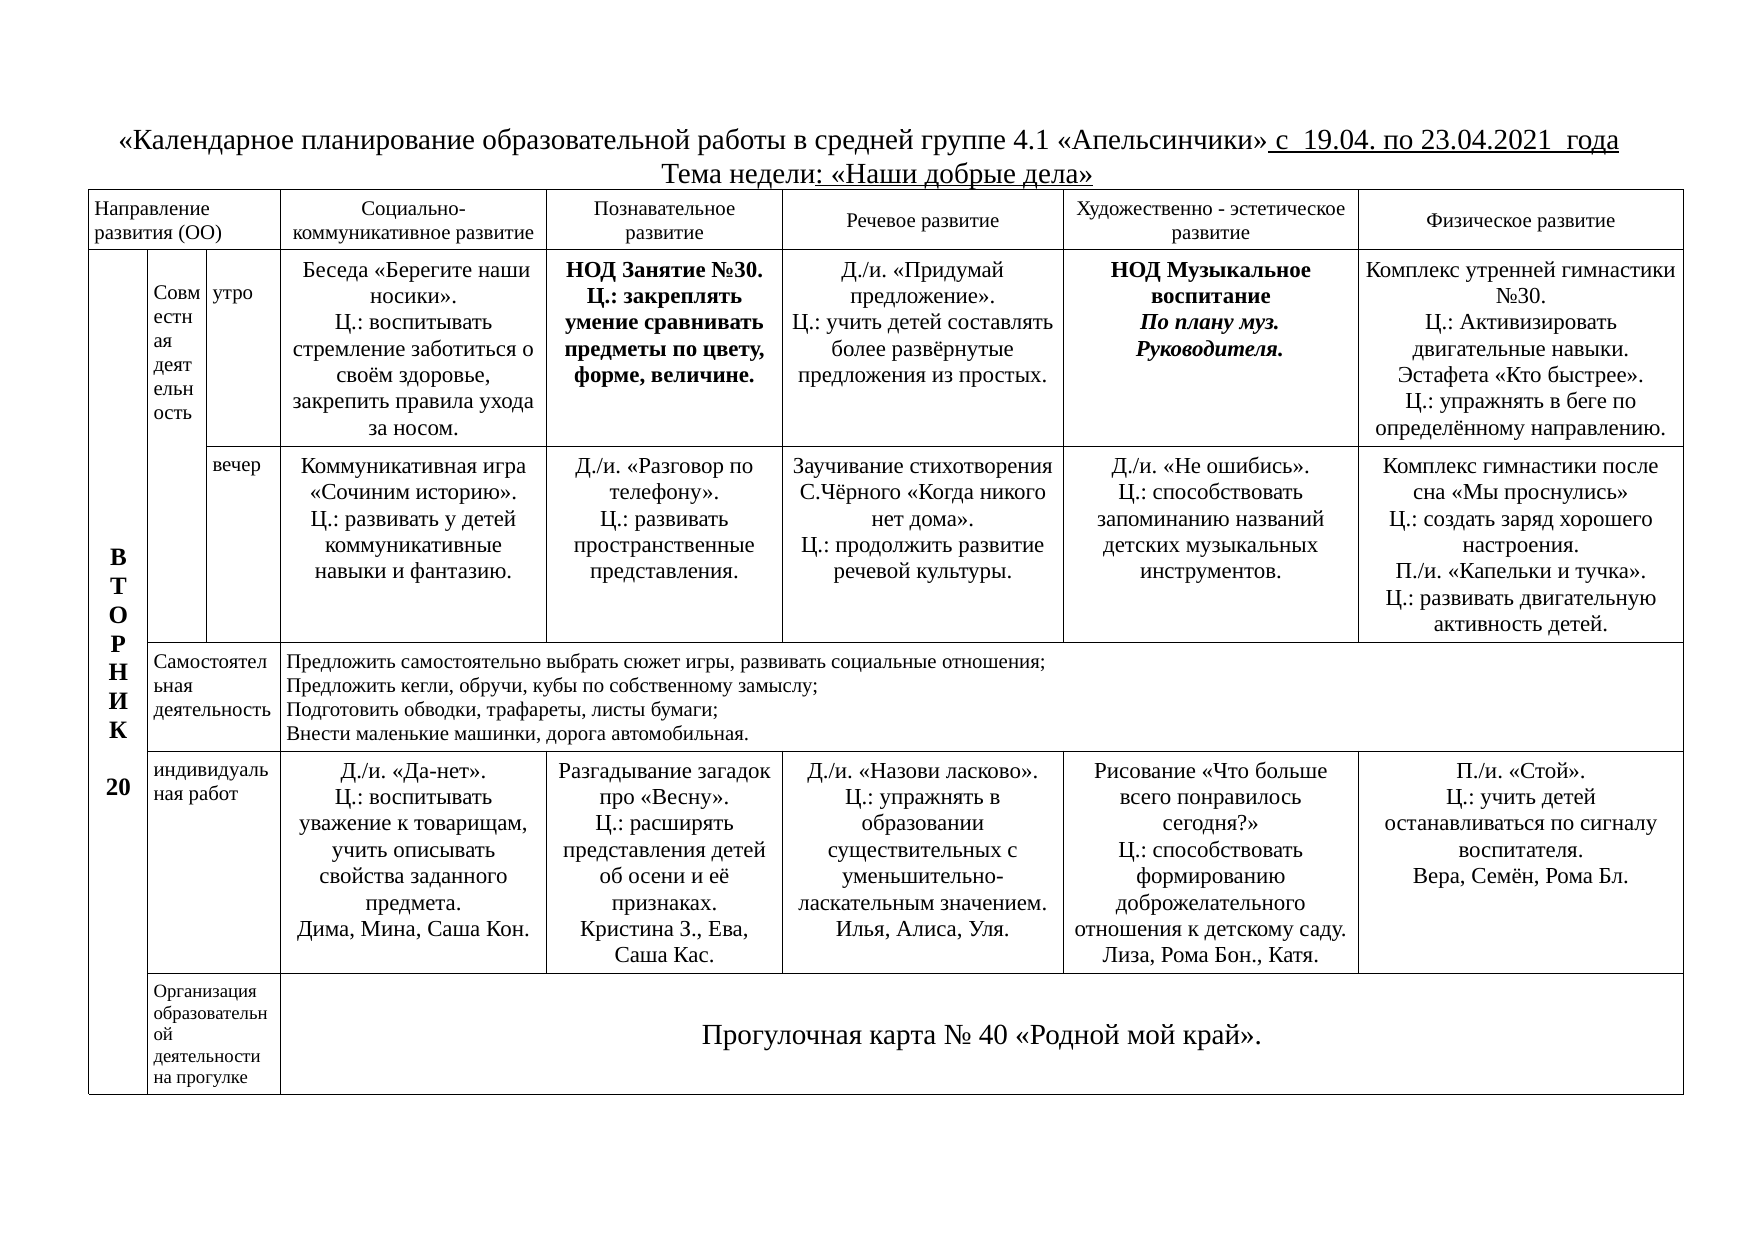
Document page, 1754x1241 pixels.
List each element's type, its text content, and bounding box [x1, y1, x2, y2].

table_header Направление развития (ОО) [89, 190, 280, 249]
table_cell Рисование «Что больше всего понравилось сегодня?» Ц.: способствовать формированию доброжелательного отношения к детскому саду. Лиза, Рома Бон., Катя. [1064, 752, 1358, 973]
table_header Речевое развитие [783, 190, 1063, 249]
table_header Социально-коммуникативное развитие [281, 190, 546, 249]
table_cell Комплекс гимнастики после сна «Мы проснулись» Ц.: создать заряд хорошего настроения. П./и. «Капельки и тучка». Ц.: развивать двигательную активность детей. [1359, 447, 1683, 642]
table_cell Предложить самостоятельно выбрать сюжет игры, развивать социальные отношения; Предложить кегли, обручи, кубы по собственному замыслу; Подготовить обводки, трафареты, листы бумаги; Внести маленькие машинки, дорога автомобильная. [281, 643, 1683, 751]
table_cell Коммуникативная игра «Сочиним историю». Ц.: развивать у детей коммуникативные навыки и фантазию. [281, 447, 546, 642]
table_header Художественно - эстетическое развитие [1064, 190, 1358, 249]
table_cell Заучивание стихотворения С.Чёрного «Когда никого нет дома». Ц.: продолжить развитие речевой культуры. [783, 447, 1063, 642]
table_cell Д./и. «Не ошибись». Ц.: способствовать запоминанию названий детских музыкальных инструментов. [1064, 447, 1358, 642]
table_cell Д./и. «Назови ласково». Ц.: упражнять в образовании существительных с уменьшительно-ласкательным значением. Илья, Алиса, Уля. [783, 752, 1063, 973]
text Тема недели: «Наши добрые дела» [118, 156, 1636, 189]
table_cell Самостоятельная деятельность [148, 643, 280, 751]
table_cell Беседа «Берегите наши носики». Ц.: воспитывать стремление заботиться о своём здоровье, закрепить правила ухода за носом. [281, 250, 546, 446]
table_cell Комплекс утренней гимнастики №30. Ц.: Активизировать двигательные навыки. Эстафета «Кто быстрее». Ц.: упражнять в беге по определённому направлению. [1359, 250, 1683, 446]
text «Календарное планирование образовательной работы в средней группе 4.1 «Апельсинчики» с 19.04. по 23.04.2021 года [118, 122, 1636, 156]
table_cell Прогулочная карта № 40 «Родной мой край». [281, 974, 1683, 1094]
table_header Физическое развитие [1359, 190, 1683, 249]
table_cell Д./и. «Придумай предложение». Ц.: учить детей составлять более развёрнутые предложения из простых. [783, 250, 1063, 446]
table_cell В Т О Р Н И К 20 [89, 250, 147, 1094]
table_cell Разгадывание загадок про «Весну». Ц.: расширять представления детей об осени и её признаках. Кристина З., Ева, Саша Кас. [547, 752, 782, 973]
table_cell Д./и. «Да-нет». Ц.: воспитывать уважение к товарищам, учить описывать свойства заданного предмета. Дима, Мина, Саша Кон. [281, 752, 546, 973]
table_cell индивидуальная работ [148, 752, 280, 973]
table_cell НОД Музыкальное воспитание По плану муз. Руководителя. [1064, 250, 1358, 446]
table_cell П./и. «Стой». Ц.: учить детей останавливаться по сигналу воспитателя. Вера, Семён, Рома Бл. [1359, 752, 1683, 973]
table_header Познавательное развитие [547, 190, 782, 249]
table_cell Д./и. «Разговор по телефону». Ц.: развивать пространственные представления. [547, 447, 782, 642]
table_cell вечер [207, 447, 280, 642]
table_cell Совместная деятельность [148, 250, 206, 642]
table_cell утро [207, 250, 280, 446]
table_cell Организация образовательной деятельности на прогулке [148, 974, 280, 1094]
table_cell НОД Занятие №30. Ц.: закреплять умение сравнивать предметы по цвету, форме, величине. [547, 250, 782, 446]
